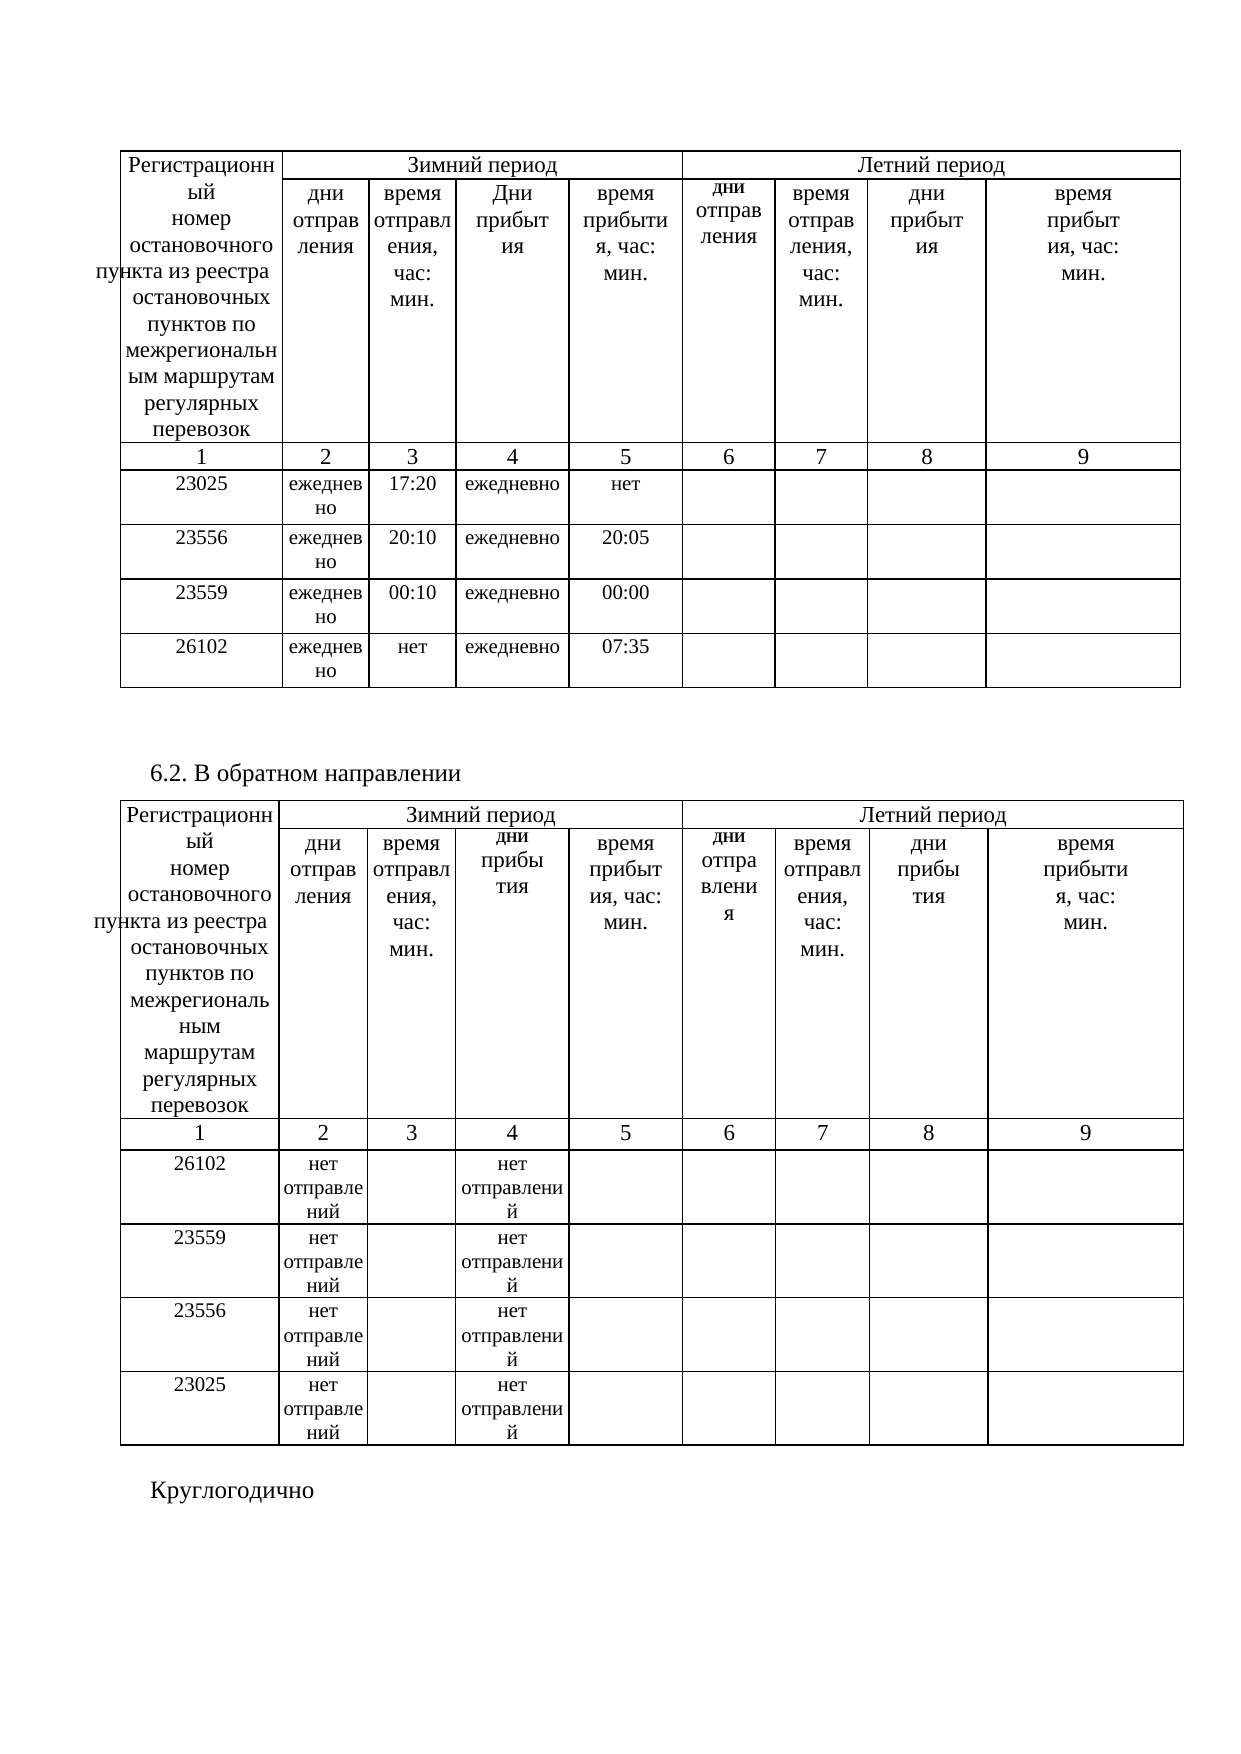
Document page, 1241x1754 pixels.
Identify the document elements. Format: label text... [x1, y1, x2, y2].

table_cell ежедневно [283, 634, 368, 687]
table_cell 23025 [121, 471, 282, 524]
table_cell [776, 525, 867, 578]
table_cell [870, 1372, 987, 1444]
table_cell 00:00 [570, 580, 682, 632]
table_cell [868, 634, 985, 687]
table_cell ДНИ отпра влени я [683, 829, 775, 1117]
table_cell 4 [457, 443, 568, 469]
table_cell ДНИ отправ ления [683, 180, 774, 441]
table_cell нет отправлений [456, 1298, 568, 1371]
table_cell нет отправлений [456, 1225, 568, 1297]
table_cell [683, 525, 774, 578]
table_cell нет [370, 634, 455, 687]
table_cell нет [570, 471, 682, 524]
table_cell [776, 471, 867, 524]
table_cell время отправ ления, час: мин. [776, 180, 867, 441]
table_cell 23556 [121, 1298, 278, 1371]
table_cell [868, 580, 985, 632]
table_cell Дни прибыт ия [457, 180, 568, 441]
table_cell [368, 1225, 455, 1297]
table_cell ежедневно [457, 634, 568, 687]
table_cell 4 [456, 1119, 568, 1149]
table_cell 6 [683, 1119, 775, 1149]
table_cell 20:10 [370, 525, 455, 578]
table_cell 20:05 [570, 525, 682, 578]
table_cell дни отправ ления [280, 829, 367, 1117]
table_cell [776, 1372, 869, 1444]
table_cell 2 [280, 1119, 367, 1149]
table_cell [776, 1298, 869, 1371]
table_cell 5 [570, 1119, 682, 1149]
table_cell дни прибы тия [870, 829, 987, 1117]
table_cell дни прибыт ия [868, 180, 985, 441]
table_cell [989, 1372, 1183, 1444]
table_cell [683, 580, 774, 632]
table_cell [776, 580, 867, 632]
table_header Летний период [683, 152, 1180, 178]
table_cell 6 [683, 443, 774, 469]
table_cell нет отправлений [280, 1298, 367, 1371]
table_cell [570, 1151, 682, 1223]
table_header Летний период [683, 801, 1183, 828]
table_cell ежедневно [457, 525, 568, 578]
table_cell время прибыт ия, час: мин. [987, 180, 1180, 441]
table_header Зимний период [283, 152, 682, 178]
table_cell 8 [870, 1119, 987, 1149]
table_cell нет отправлений [280, 1151, 367, 1223]
table_cell время прибыти я, час: мин. [989, 829, 1183, 1117]
table_cell [683, 1298, 775, 1371]
table_cell 7 [776, 1119, 869, 1149]
table_cell 7 [776, 443, 867, 469]
table_cell 2 [283, 443, 368, 469]
table_cell [870, 1225, 987, 1297]
table_cell 23025 [121, 1372, 278, 1444]
table_cell 9 [987, 443, 1180, 469]
table_cell нет отправлений [456, 1151, 568, 1223]
table_header Регистрационный номер остановочного пункта из реестра остановочных пунктов по межрегиональным маршрутам регулярных перевозок [121, 801, 278, 1117]
table_cell [776, 1225, 869, 1297]
table_cell время прибыт ия, час: мин. [570, 829, 682, 1117]
table_cell [570, 1225, 682, 1297]
table_cell нет отправлений [280, 1372, 367, 1444]
table_cell [868, 471, 985, 524]
table_cell [989, 1151, 1183, 1223]
table_cell нет отправлений [280, 1225, 367, 1297]
table_cell 3 [370, 443, 455, 469]
table_cell нет отправлений [456, 1372, 568, 1444]
table_cell [683, 1372, 775, 1444]
table_cell [368, 1151, 455, 1223]
table_cell ежедневно [283, 580, 368, 632]
table_cell 23559 [121, 1225, 278, 1297]
table_cell [570, 1298, 682, 1371]
table_cell 23556 [121, 525, 282, 578]
table_cell 8 [868, 443, 985, 469]
table_cell 23559 [121, 580, 282, 632]
table_cell 1 [121, 1119, 278, 1149]
table_cell время прибыти я, час: мин. [570, 180, 682, 441]
table_cell время отправл ения, час: мин. [368, 829, 455, 1117]
table_cell [989, 1225, 1183, 1297]
table_cell 1 [121, 443, 282, 469]
table_cell [987, 634, 1180, 687]
table_cell 26102 [121, 1151, 278, 1223]
table_cell 9 [989, 1119, 1183, 1149]
text 6.2. В обратном направлении [150, 758, 1090, 787]
table_cell [870, 1151, 987, 1223]
table_header Зимний период [280, 801, 682, 828]
table_cell время отправл ения, час: мин. [776, 829, 869, 1117]
table_cell [368, 1298, 455, 1371]
table_cell ежедневно [457, 471, 568, 524]
table_cell [989, 1298, 1183, 1371]
table_cell [683, 1225, 775, 1297]
table_cell 17:20 [370, 471, 455, 524]
table_cell [776, 634, 867, 687]
table_cell 07:35 [570, 634, 682, 687]
table_cell [683, 634, 774, 687]
table_cell [570, 1372, 682, 1444]
table_cell [683, 471, 774, 524]
table_cell ДНИ прибы тия [456, 829, 568, 1117]
text Круглогодично [150, 1475, 1090, 1503]
table_cell ежедневно [283, 525, 368, 578]
table_cell 3 [368, 1119, 455, 1149]
table_cell время отправл ения, час: мин. [370, 180, 455, 441]
table_cell [987, 525, 1180, 578]
table_cell [683, 1151, 775, 1223]
table_cell [987, 580, 1180, 632]
table_cell [870, 1298, 987, 1371]
table_cell 5 [570, 443, 682, 469]
table_header Регистрационный номер остановочного пункта из реестра остановочных пунктов по межрегиональным маршрутам регулярных перевозок [121, 152, 282, 441]
table_cell ежедневно [457, 580, 568, 632]
table_cell [368, 1372, 455, 1444]
table_cell 00:10 [370, 580, 455, 632]
table_cell дни отправ ления [283, 180, 368, 441]
table_cell [776, 1151, 869, 1223]
table_cell 26102 [121, 634, 282, 687]
table_cell [868, 525, 985, 578]
table_cell [987, 471, 1180, 524]
table_cell ежедневно [283, 471, 368, 524]
